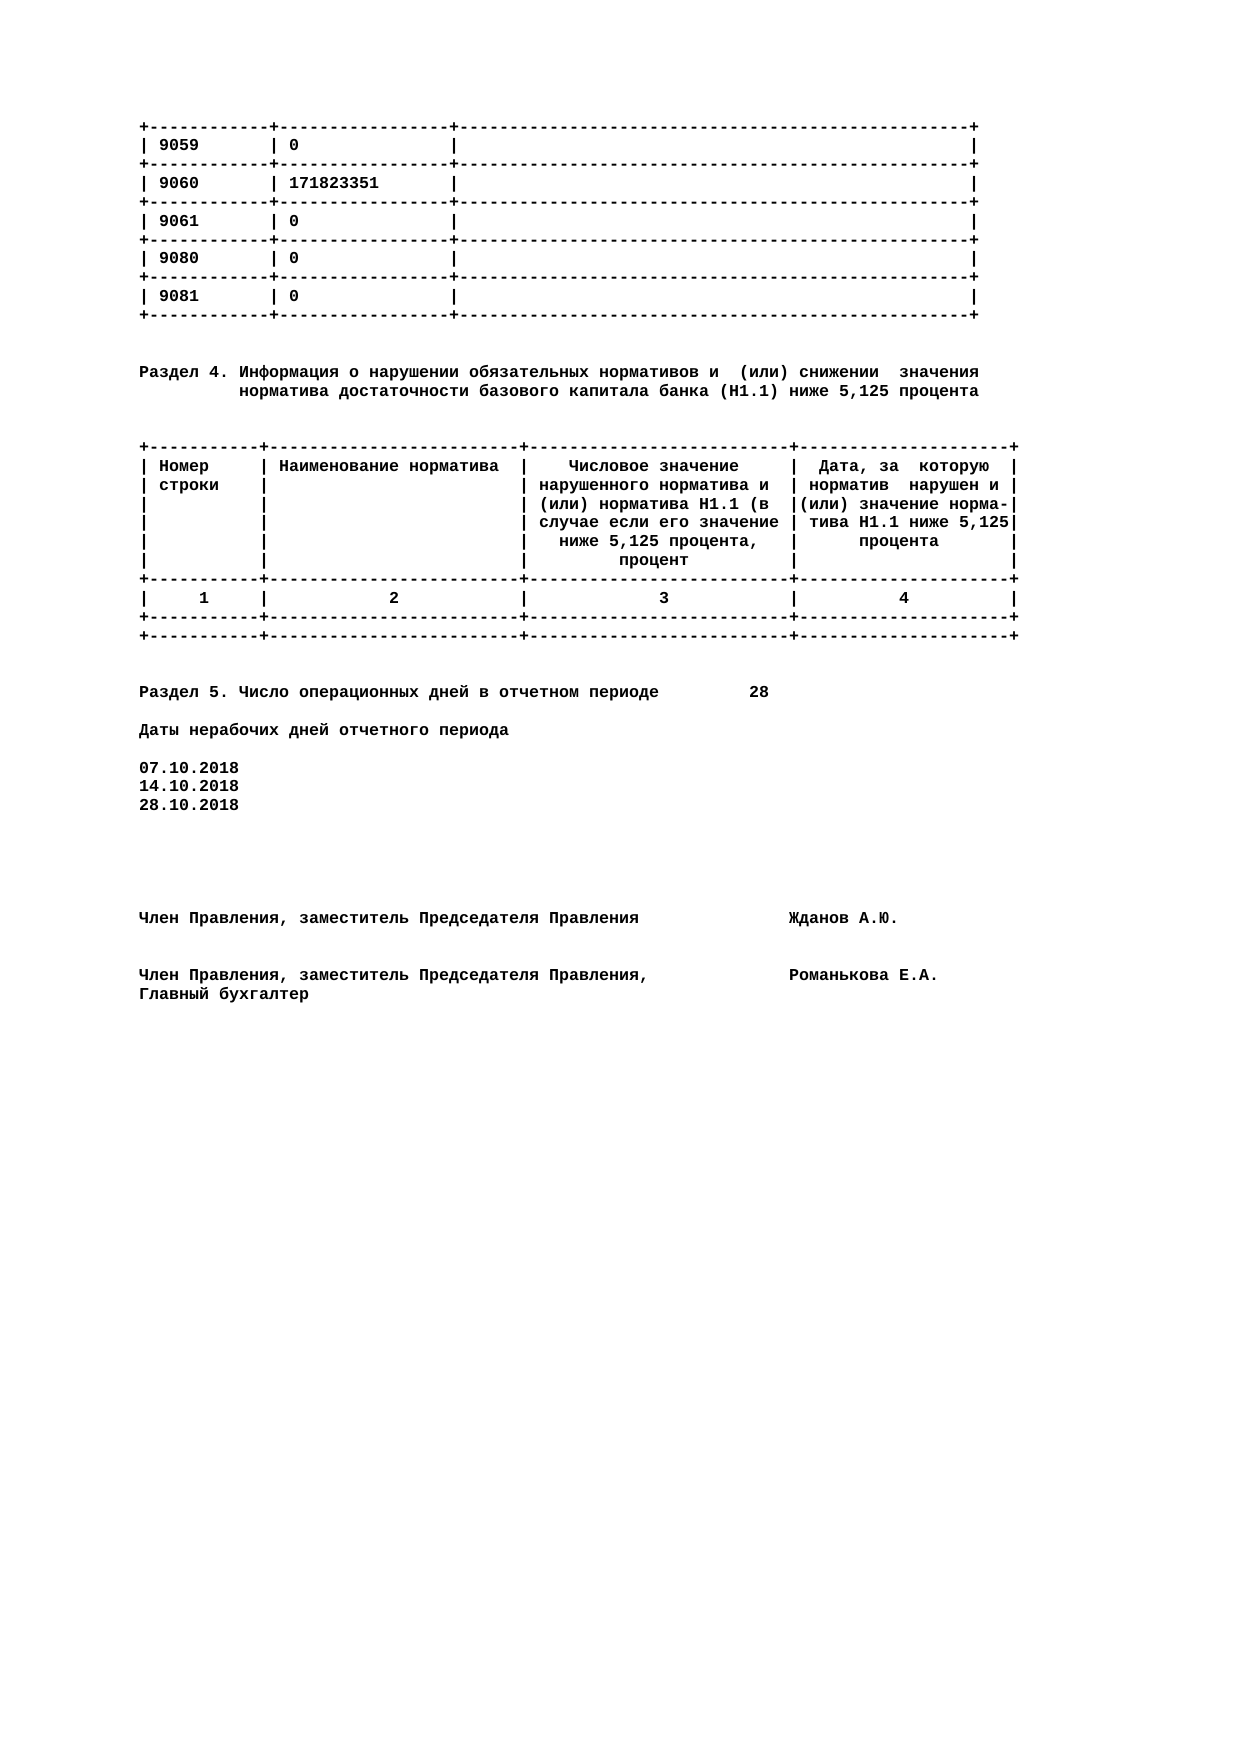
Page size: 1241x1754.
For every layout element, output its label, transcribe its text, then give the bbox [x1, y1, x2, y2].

text 07.10.2018 [139, 759, 1101, 778]
text Даты нерабочих дней отчетного периода [139, 721, 1101, 740]
text | | | случае если его значение | тива Н1.1 ниже 5,125| [139, 514, 1101, 533]
text +-----------+-------------------------+--------------------------+---------------------+ [139, 439, 1101, 457]
text 14.10.2018 [139, 778, 1101, 797]
text Раздел 5. Число операционных дней в отчетном периоде 28 [139, 684, 1101, 703]
text Член Правления, заместитель Председателя Правления, Романькова Е.А. [139, 967, 1101, 985]
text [139, 193, 1101, 212]
text +-----------+-------------------------+--------------------------+---------------------+ [139, 571, 1101, 589]
text +-----------+-------------------------+--------------------------+---------------------+ [139, 608, 1101, 627]
text | 9060 | 171823351 | | [139, 175, 1101, 193]
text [139, 118, 1101, 137]
text Раздел 4. Информация о нарушении обязательных нормативов и (или) снижении значения [139, 363, 1101, 382]
text | строки | | нарушенного норматива и | норматив нарушен и | [139, 476, 1101, 495]
text | | | процент | | [139, 552, 1101, 571]
text | 9081 | 0 | | [139, 288, 1101, 307]
text Член Правления, заместитель Председателя Правления Жданов А.Ю. [139, 910, 1101, 929]
text | | | ниже 5,125 процента, | процента | [139, 533, 1101, 552]
text | Номер | Наименование норматива | Числовое значение | Дата, за которую | [139, 457, 1101, 476]
text +------------+-----------------+---------------------------------------------------+ [139, 269, 1101, 288]
text +-----------+-------------------------+--------------------------+---------------------+ [139, 627, 1101, 646]
text | 9080 | 0 | | [139, 250, 1101, 269]
text Главный бухгалтер [139, 985, 1101, 1004]
text | 9061 | 0 | | [139, 212, 1101, 231]
text +------------+-----------------+---------------------------------------------------+ [139, 307, 1101, 326]
text | 9059 | 0 | | [139, 137, 1101, 156]
text +------------+-----------------+---------------------------------------------------+ [139, 231, 1101, 250]
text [139, 156, 1101, 175]
text | 1 | 2 | 3 | 4 | [139, 589, 1101, 608]
text норматива достаточности базового капитала банка (Н1.1) ниже 5,125 процента [139, 382, 1101, 401]
text | | | (или) норматива Н1.1 (в |(или) значение норма-| [139, 495, 1101, 514]
text 28.10.2018 [139, 797, 1101, 816]
